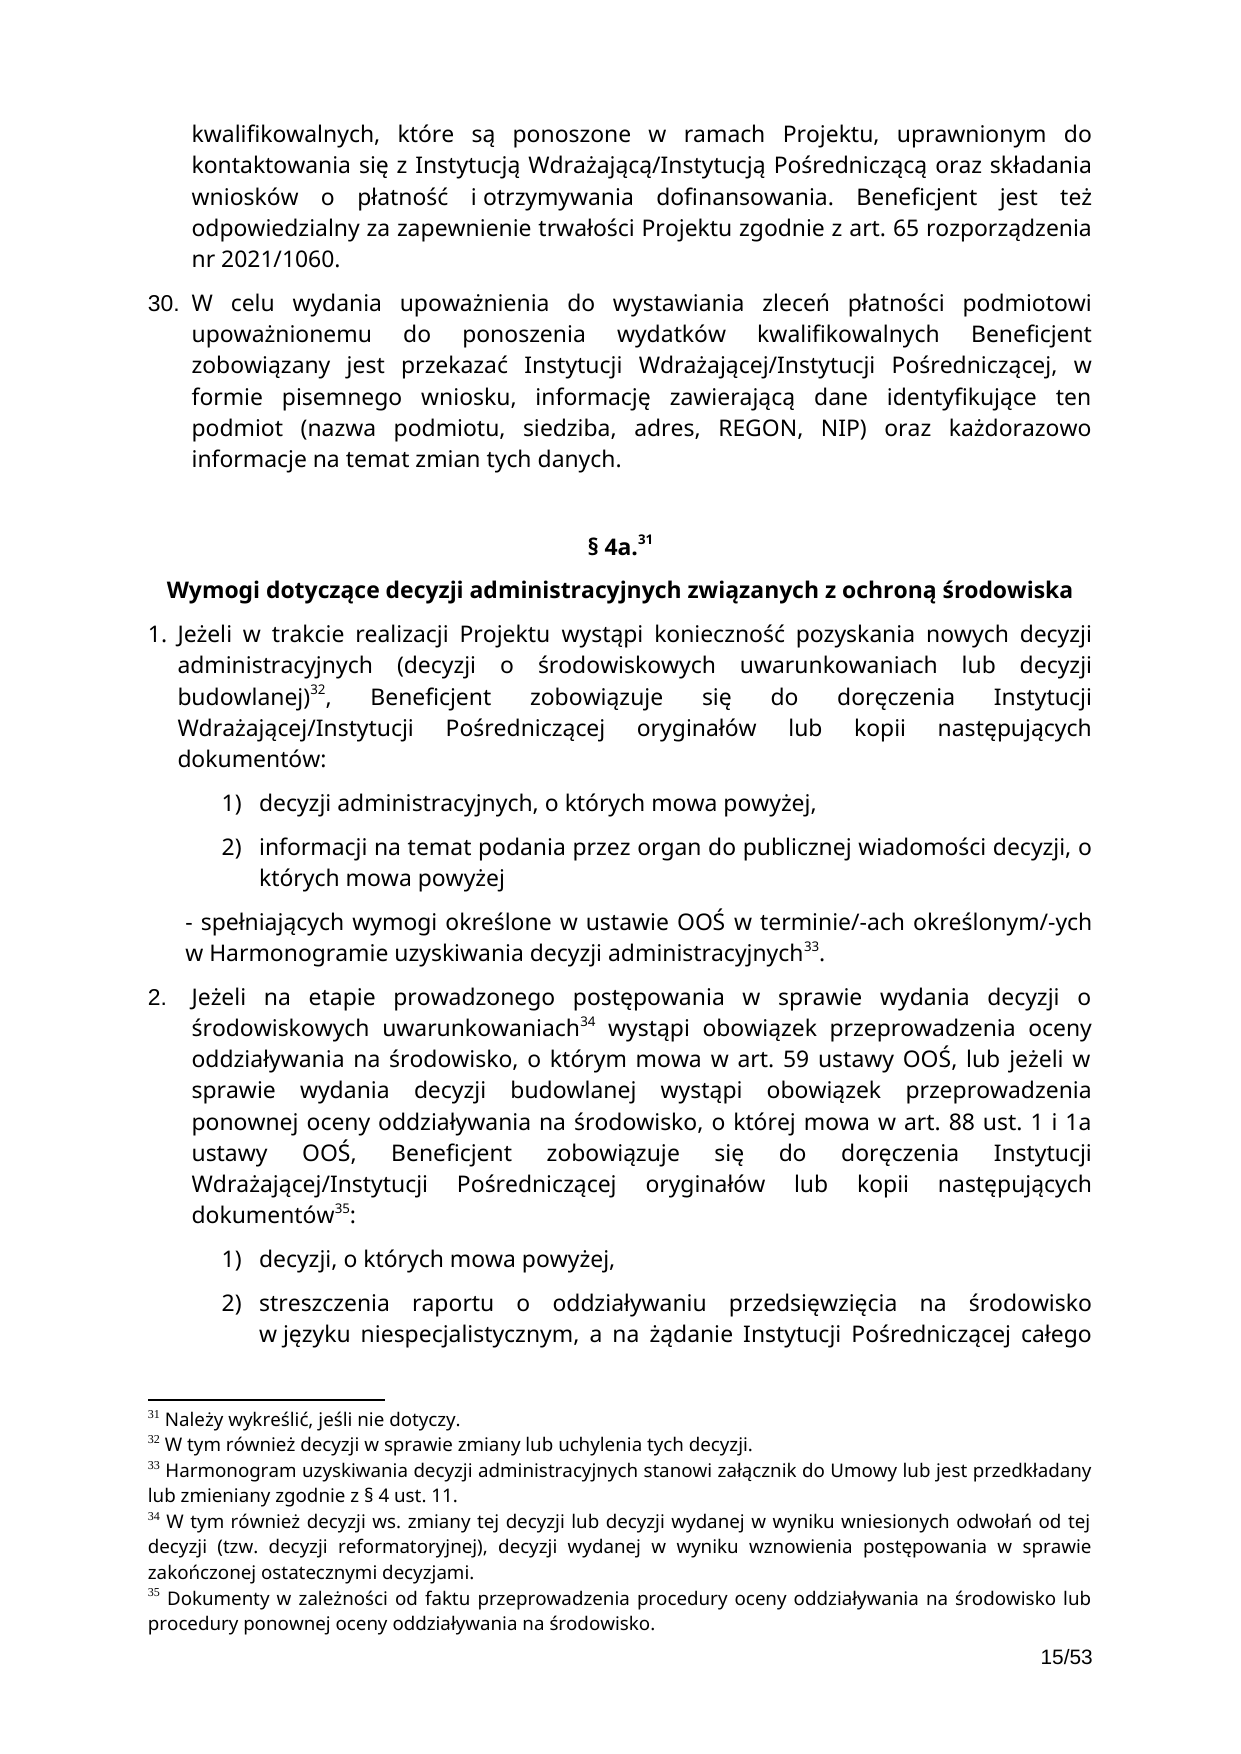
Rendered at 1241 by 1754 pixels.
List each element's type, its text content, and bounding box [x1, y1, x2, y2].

list Jeżeli w trakcie realizacji Projektu wystąpi konieczność pozyskania nowych decyzji administracyjnych (decyzji o środowiskowych uwarunkowaniach lub decyzji budowlanej), Beneficjent zobowiązuje się do doręczenia Instytucji Wdrażającej/Instytucji Pośredniczącej oryginałów lub kopii następujących dokumentów: [148, 618, 1092, 774]
text Wymogi dotyczące decyzji administracyjnych związanych z ochroną środowiska [148, 574, 1092, 606]
list informacji na temat podania przez organ do publicznej wiadomości decyzji, o których mowa powyżej [221, 831, 1092, 893]
list decyzji, o których mowa powyżej, [221, 1243, 1092, 1274]
list W celu wydania upoważnienia do wystawiania zleceń płatności podmiotowi upoważnionemu do ponoszenia wydatków kwalifikowalnych Beneficjent zobowiązany jest przekazać Instytucji Wdrażającej/Instytucji Pośredniczącej, w formie pisemnego wniosku, informację zawierającą dane identyfikujące ten podmiot (nazwa podmiotu, siedziba, adres, REGON, NIP) oraz każdorazowo informacje na temat zmian tych danych. [148, 287, 1092, 474]
text - spełniających wymogi określone w ustawie OOŚ w terminie/-ach określonym/-ych w Harmonogramie uzyskiwania decyzji administracyjnych. [185, 906, 1092, 968]
list Jeżeli na etapie prowadzonego postępowania w sprawie wydania decyzji o środowiskowych uwarunkowaniach wystąpi obowiązek przeprowadzenia oceny oddziaływania na środowisko, o którym mowa w art. 59 ustawy OOŚ, lub jeżeli w sprawie wydania decyzji budowlanej wystąpi obowiązek przeprowadzenia ponownej oceny oddziaływania na środowisko, o której mowa w art. 88 ust. 1 i 1a ustawy OOŚ, Beneficjent zobowiązuje się do doręczenia Instytucji Wdrażającej/Instytucji Pośredniczącej oryginałów lub kopii następujących dokumentów: [148, 981, 1092, 1231]
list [148, 118, 1092, 274]
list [221, 1287, 1092, 1349]
text § 4a. [148, 531, 1092, 562]
list decyzji administracyjnych, o których mowa powyżej, [221, 787, 1092, 818]
